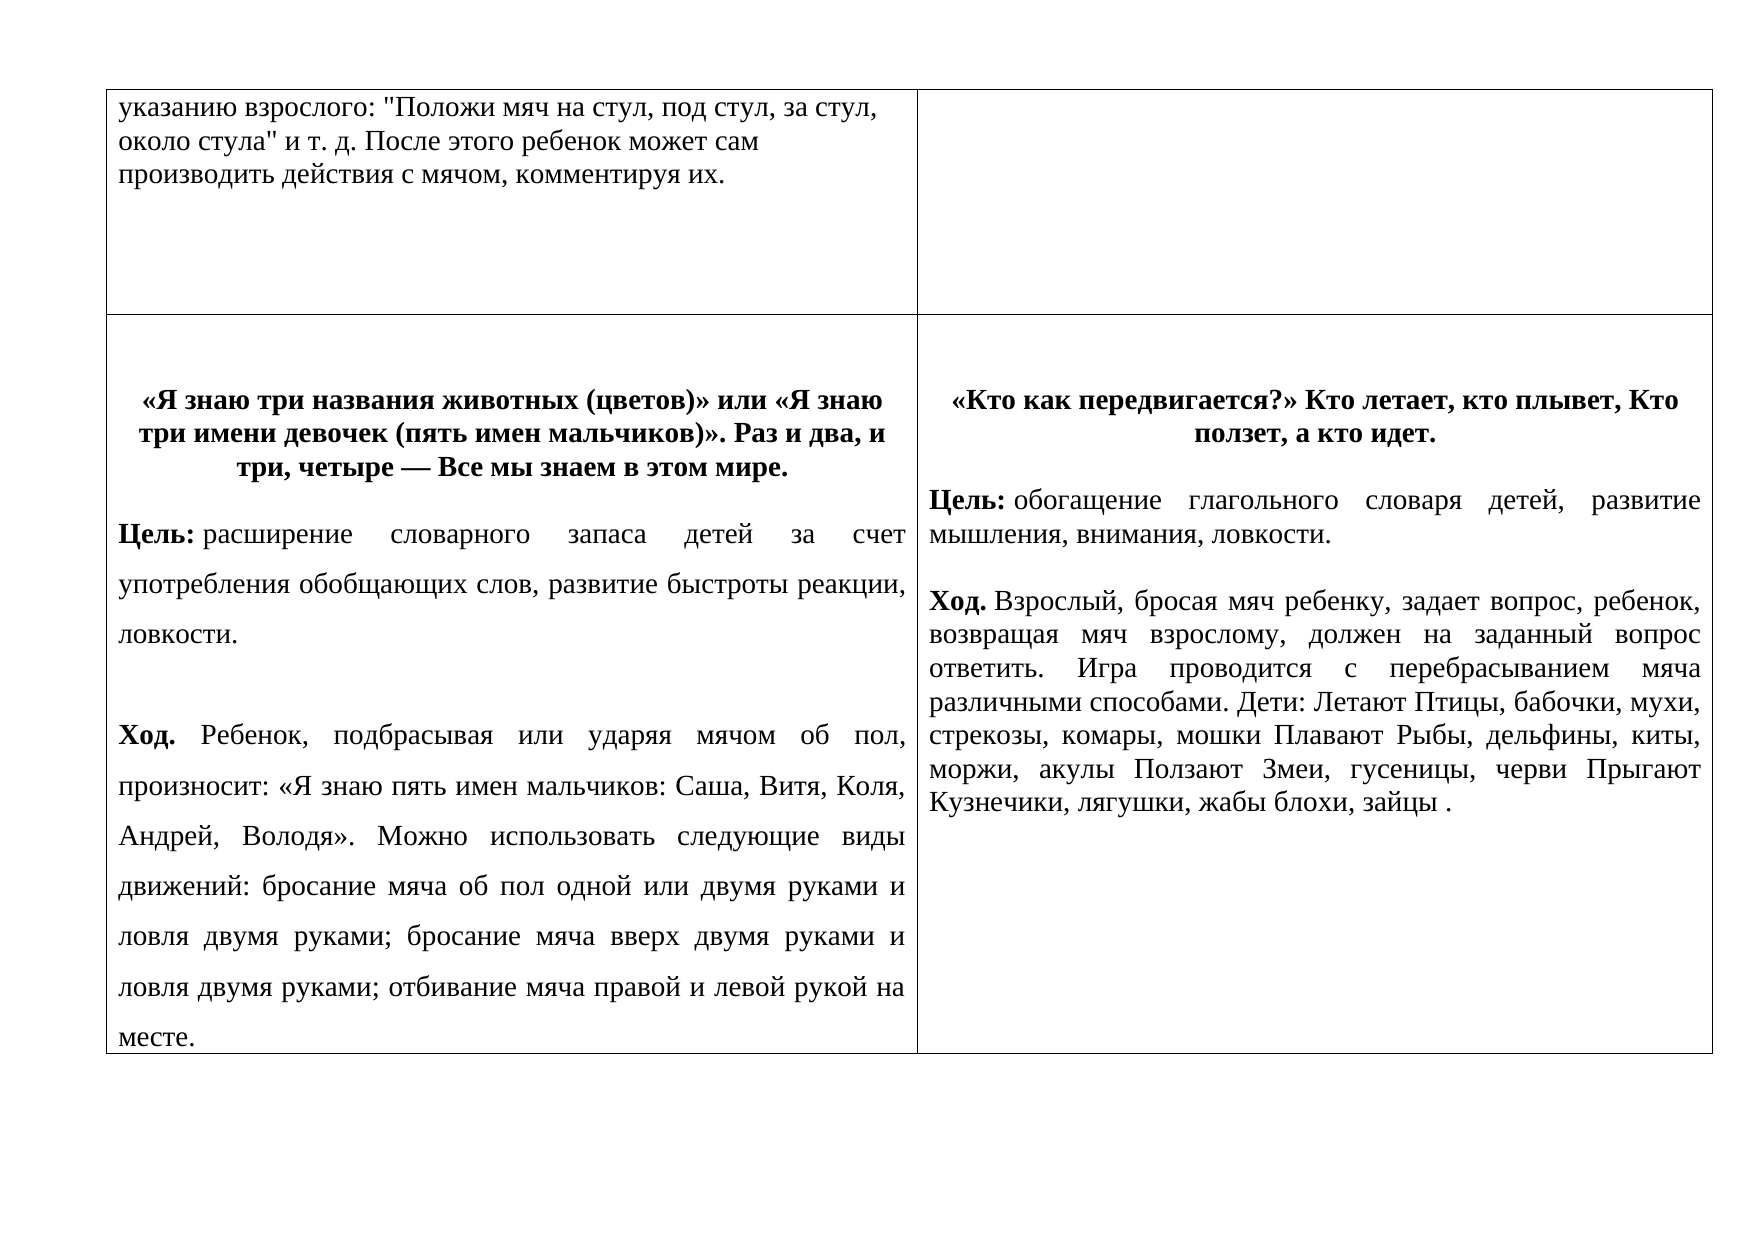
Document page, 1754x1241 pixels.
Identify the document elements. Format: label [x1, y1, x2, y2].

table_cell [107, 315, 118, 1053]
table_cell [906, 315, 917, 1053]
table_cell [107, 90, 917, 314]
table_cell [918, 315, 1712, 1053]
